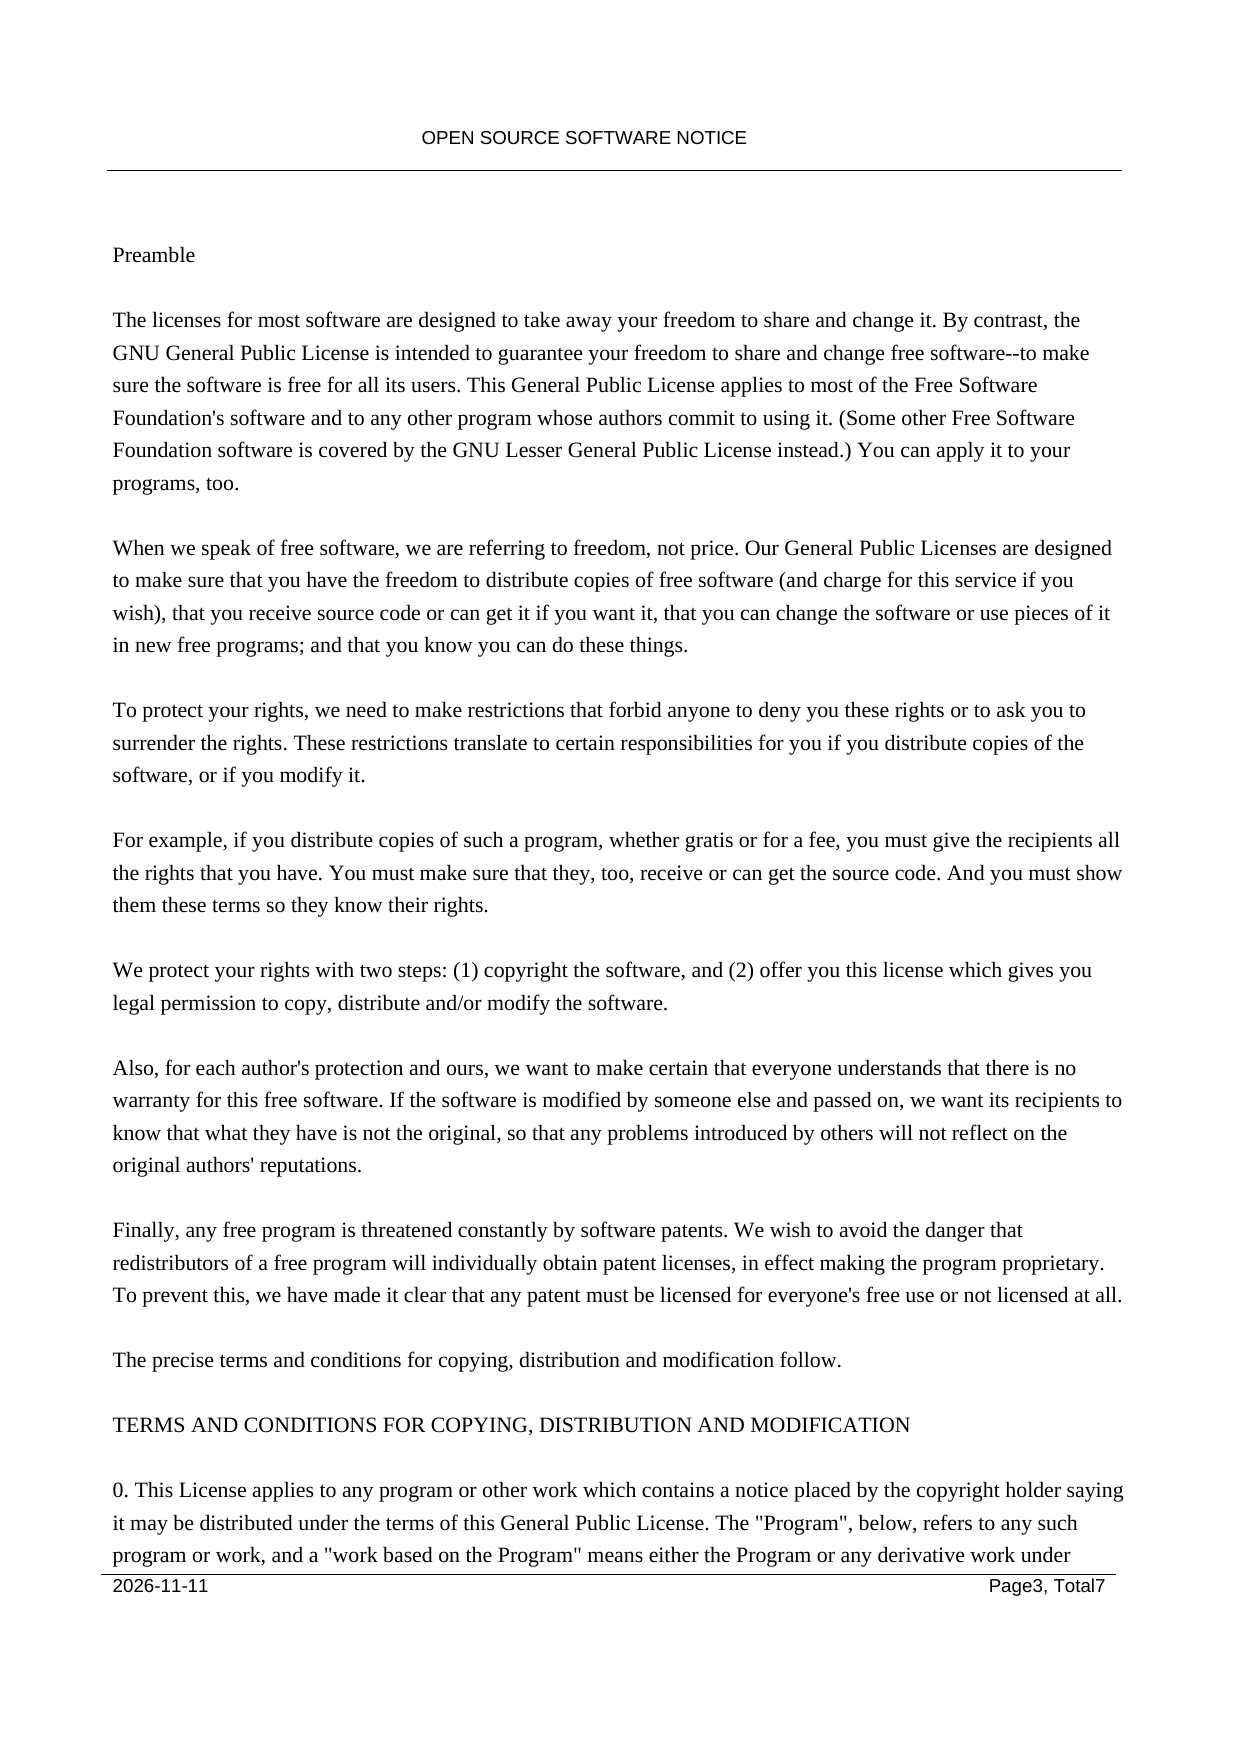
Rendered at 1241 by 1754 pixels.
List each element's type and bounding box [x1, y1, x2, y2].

text [112, 206, 1128, 1571]
